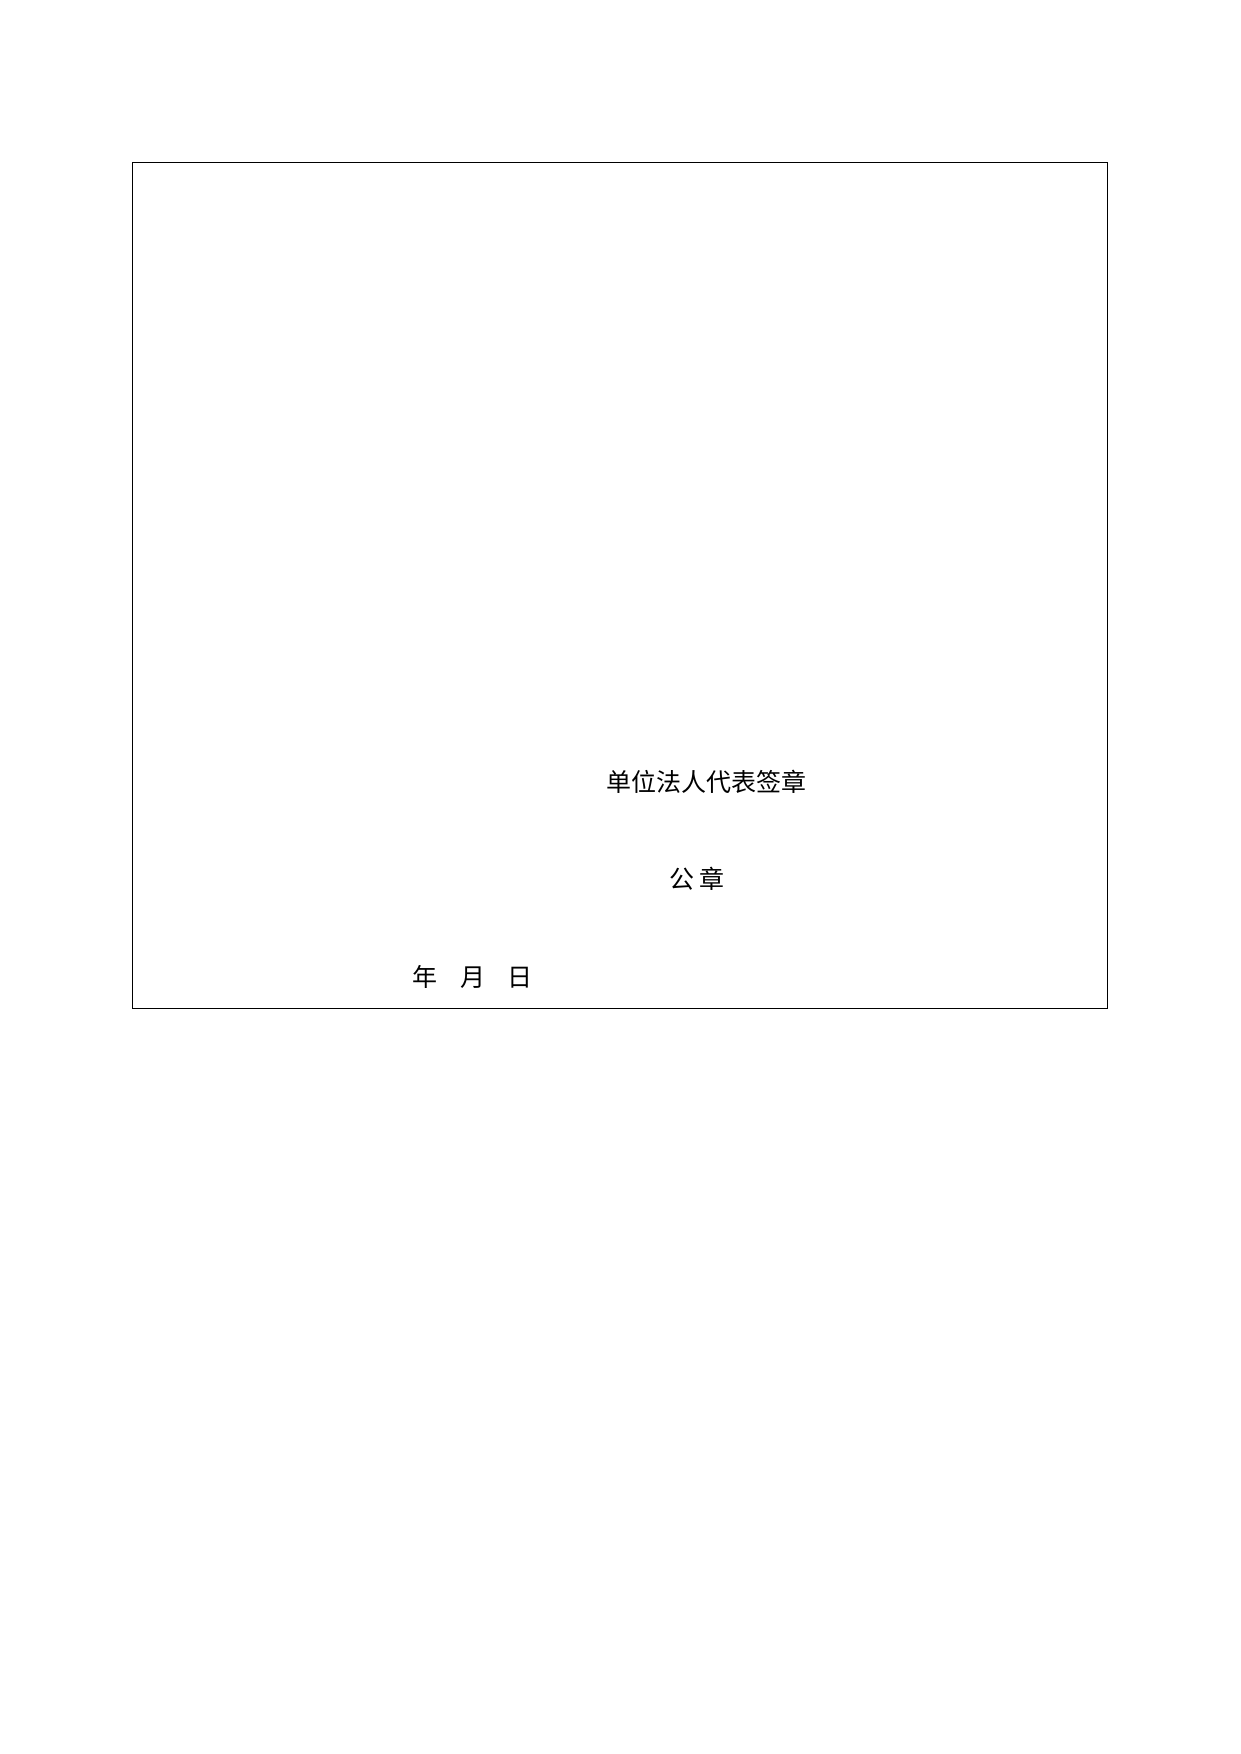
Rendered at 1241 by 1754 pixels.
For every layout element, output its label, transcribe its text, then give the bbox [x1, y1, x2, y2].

table_cell 单位法人代表签章 公 章 年 月 日 [133, 163, 1107, 1008]
